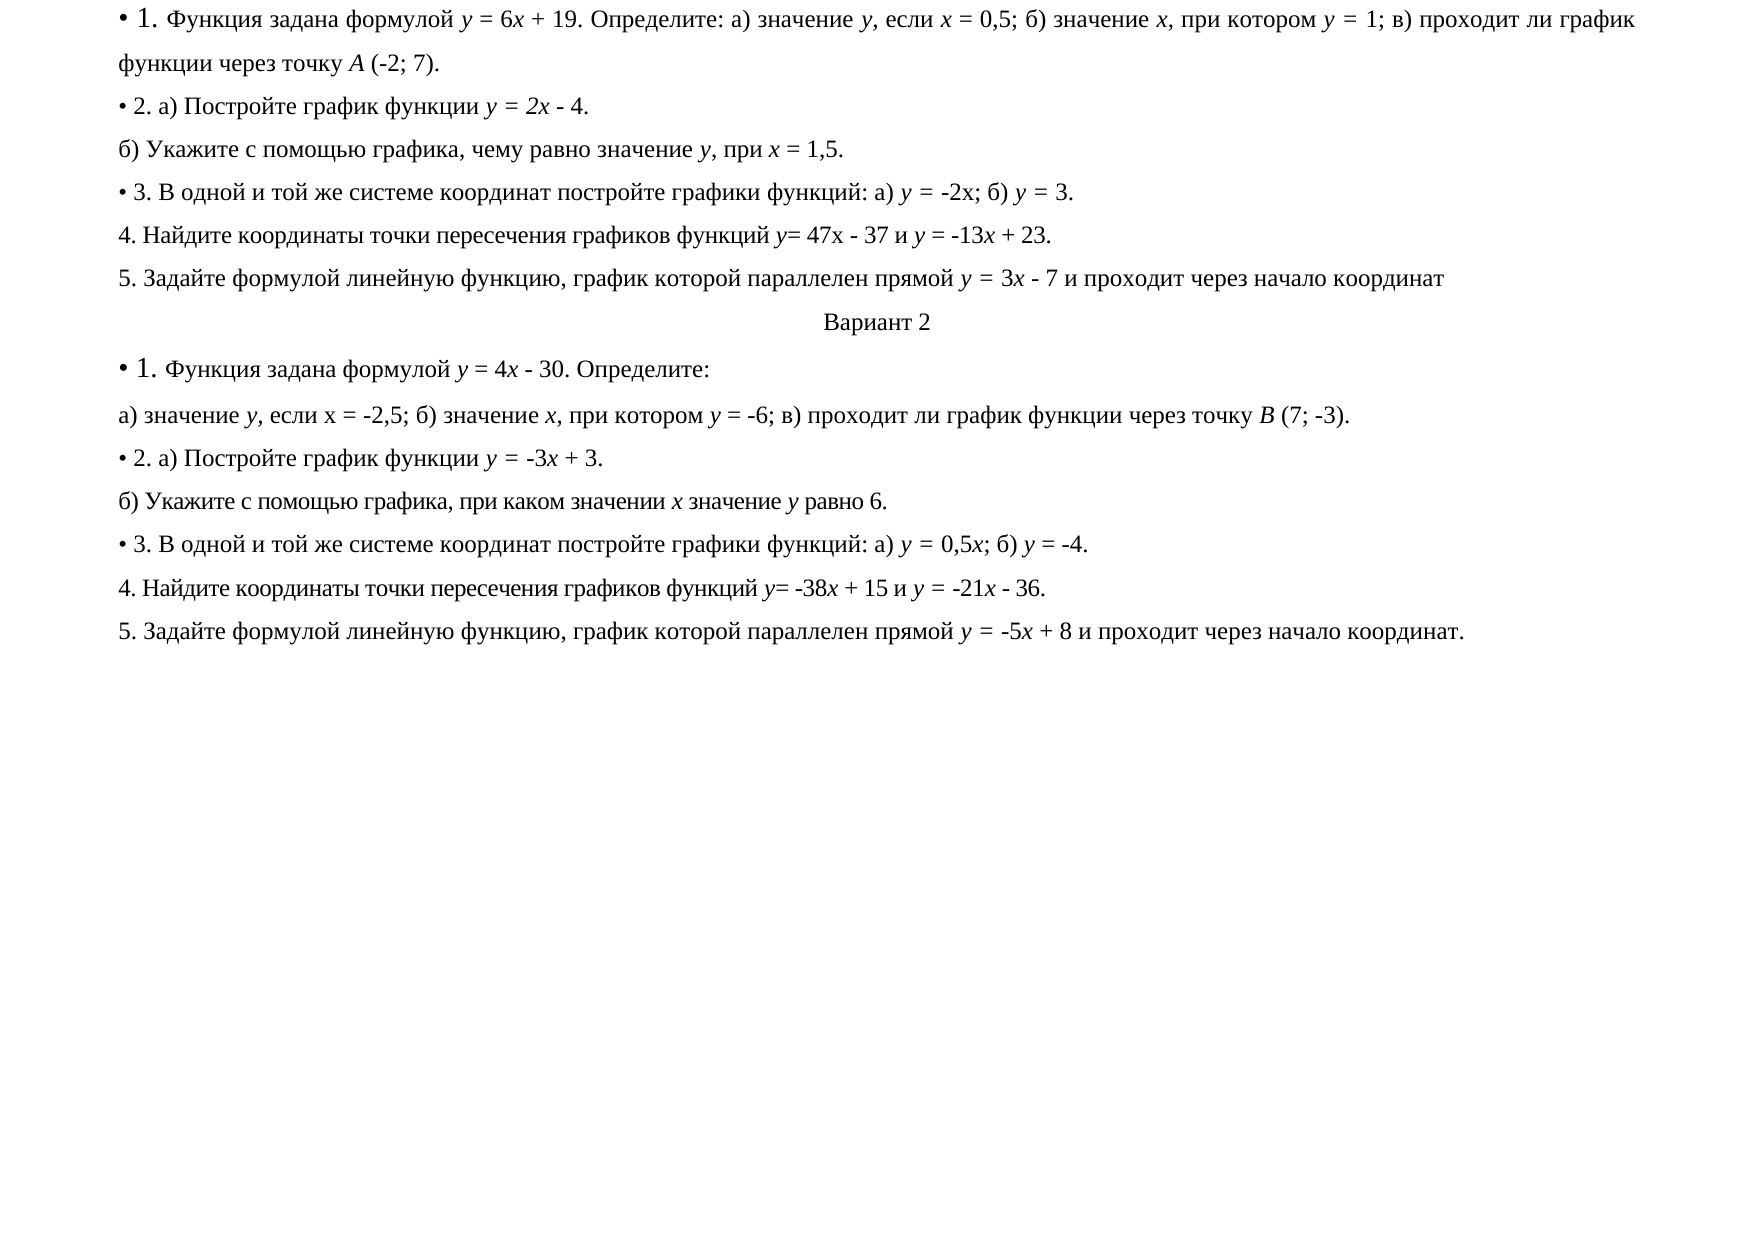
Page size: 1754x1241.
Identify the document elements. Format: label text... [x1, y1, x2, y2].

text 5. Задайте формулой линейную функцию, график которой параллелен прямой у = 3х - 7 и проходит через начало координат [118, 263, 1636, 292]
text • 1. Функция задана формулой у = 6х + 19. Определите: а) значение у, если х = 0,5; б) значение х, при котором у = 1; в) проходит ли график функции через точку А (-2; 7). [118, 0, 1636, 77]
text б) Укажите с помощью графика, при каком значении х значение у равно 6. [118, 486, 1636, 515]
text • 2. а) Постройте график функции у = -3х + 3. [118, 443, 1636, 472]
text • 3. В одной и той же системе координат постройте графики функций: а) у = 0,5х; б) у = -4. [118, 529, 1636, 558]
text б) Укажите с помощью графика, чему равно значение у, при х = 1,5. [118, 134, 1636, 163]
text • 2. а) Постройте график функции у = 2х - 4. [118, 91, 1636, 120]
text 4. Найдите координаты точки пересечения графиков функций у= 47х - 37 и у = -13х + 23. [118, 220, 1636, 249]
text • 1. Функция задана формулой у = 4х - 30. Определите: [118, 350, 1636, 383]
text 5. Задайте формулой линейную функцию, график которой параллелен прямой у = -5х + 8 и проходит через начало координат. [118, 616, 1636, 644]
text а) значение у, если х = -2,5; б) значение х, при котором у = -6; в) проходит ли график функции через точку В (7; -3). [118, 400, 1636, 429]
text • 3. В одной и той же системе координат постройте графики функций: а) у = -2х; б) у = 3. [118, 177, 1636, 206]
text Вариант 2 [118, 307, 1636, 335]
text 4. Найдите координаты точки пересечения графиков функций у= -38х + 15 и у = -21х - 36. [118, 573, 1636, 601]
